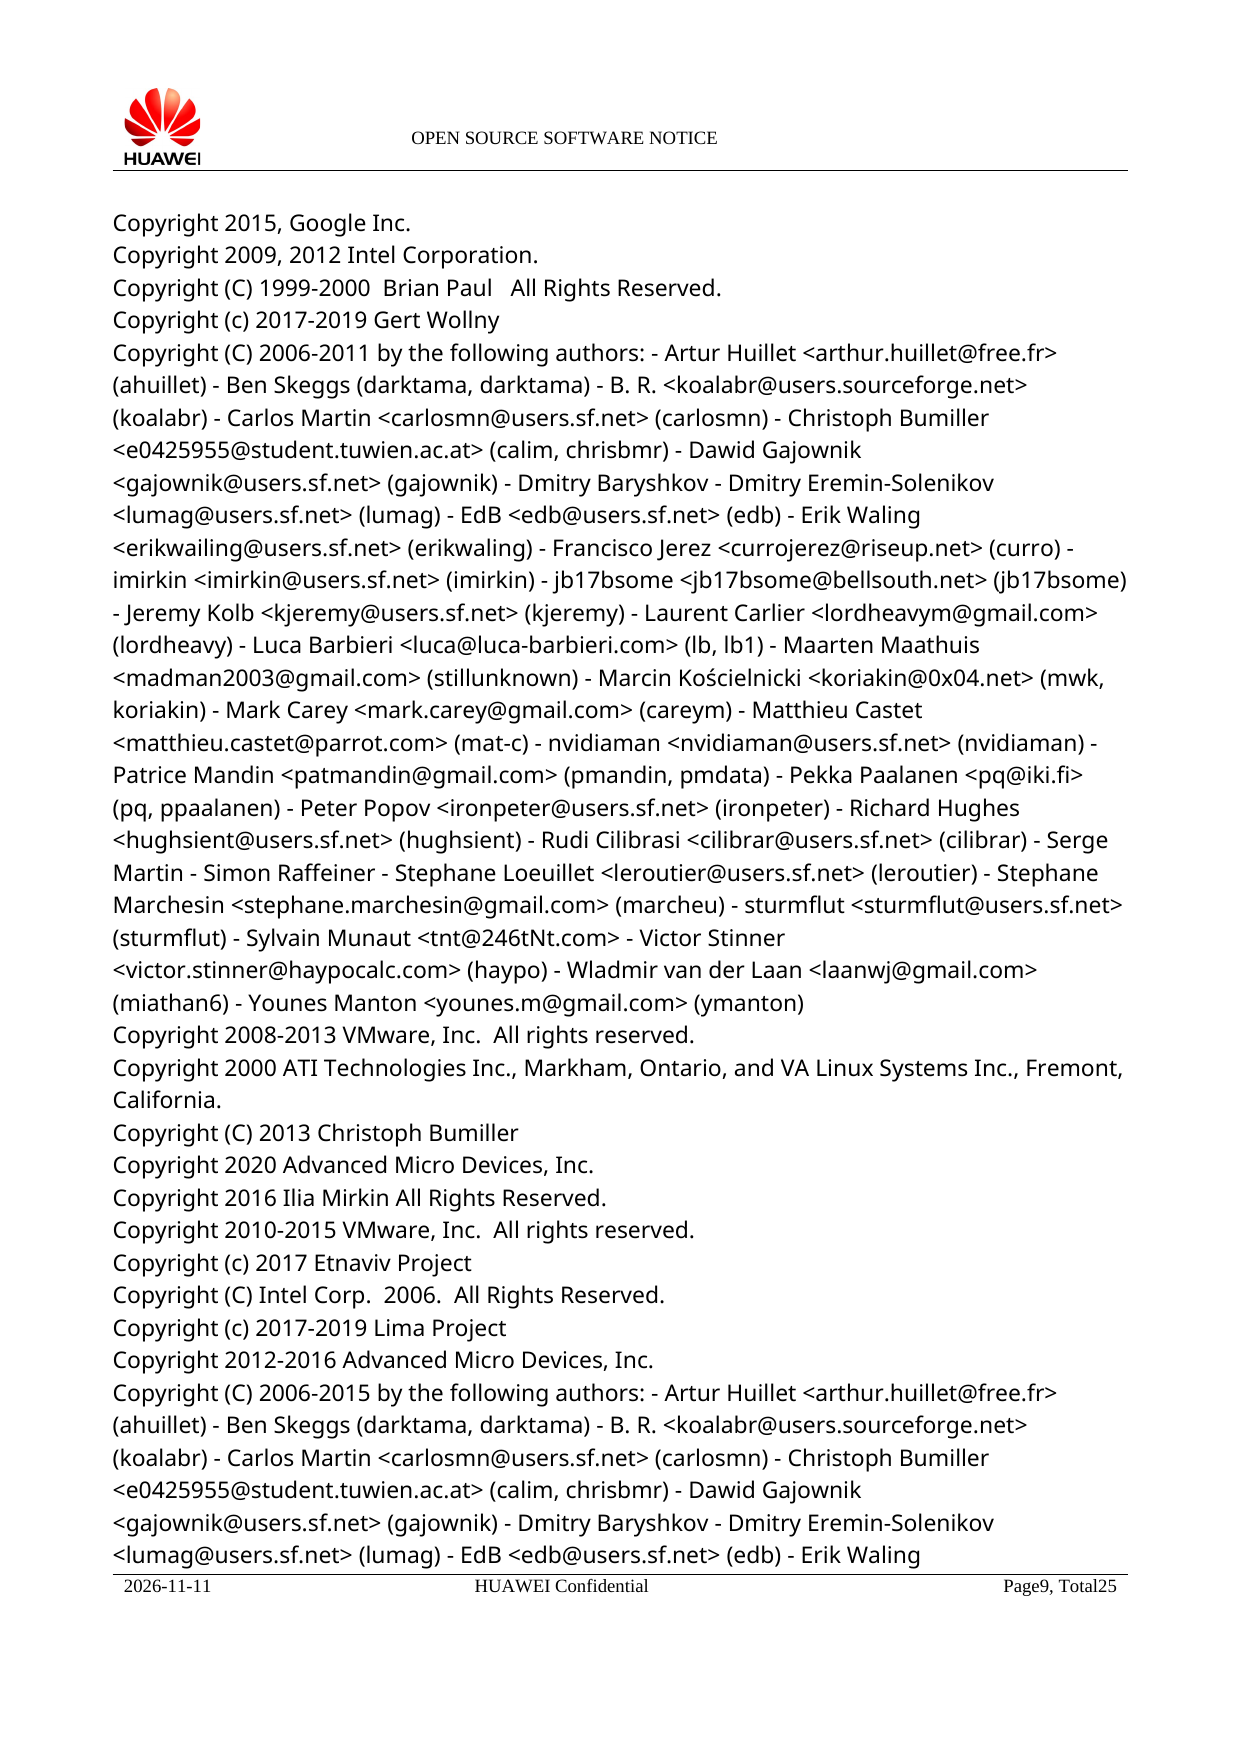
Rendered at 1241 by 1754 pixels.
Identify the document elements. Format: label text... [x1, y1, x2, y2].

picture [124, 88, 201, 165]
